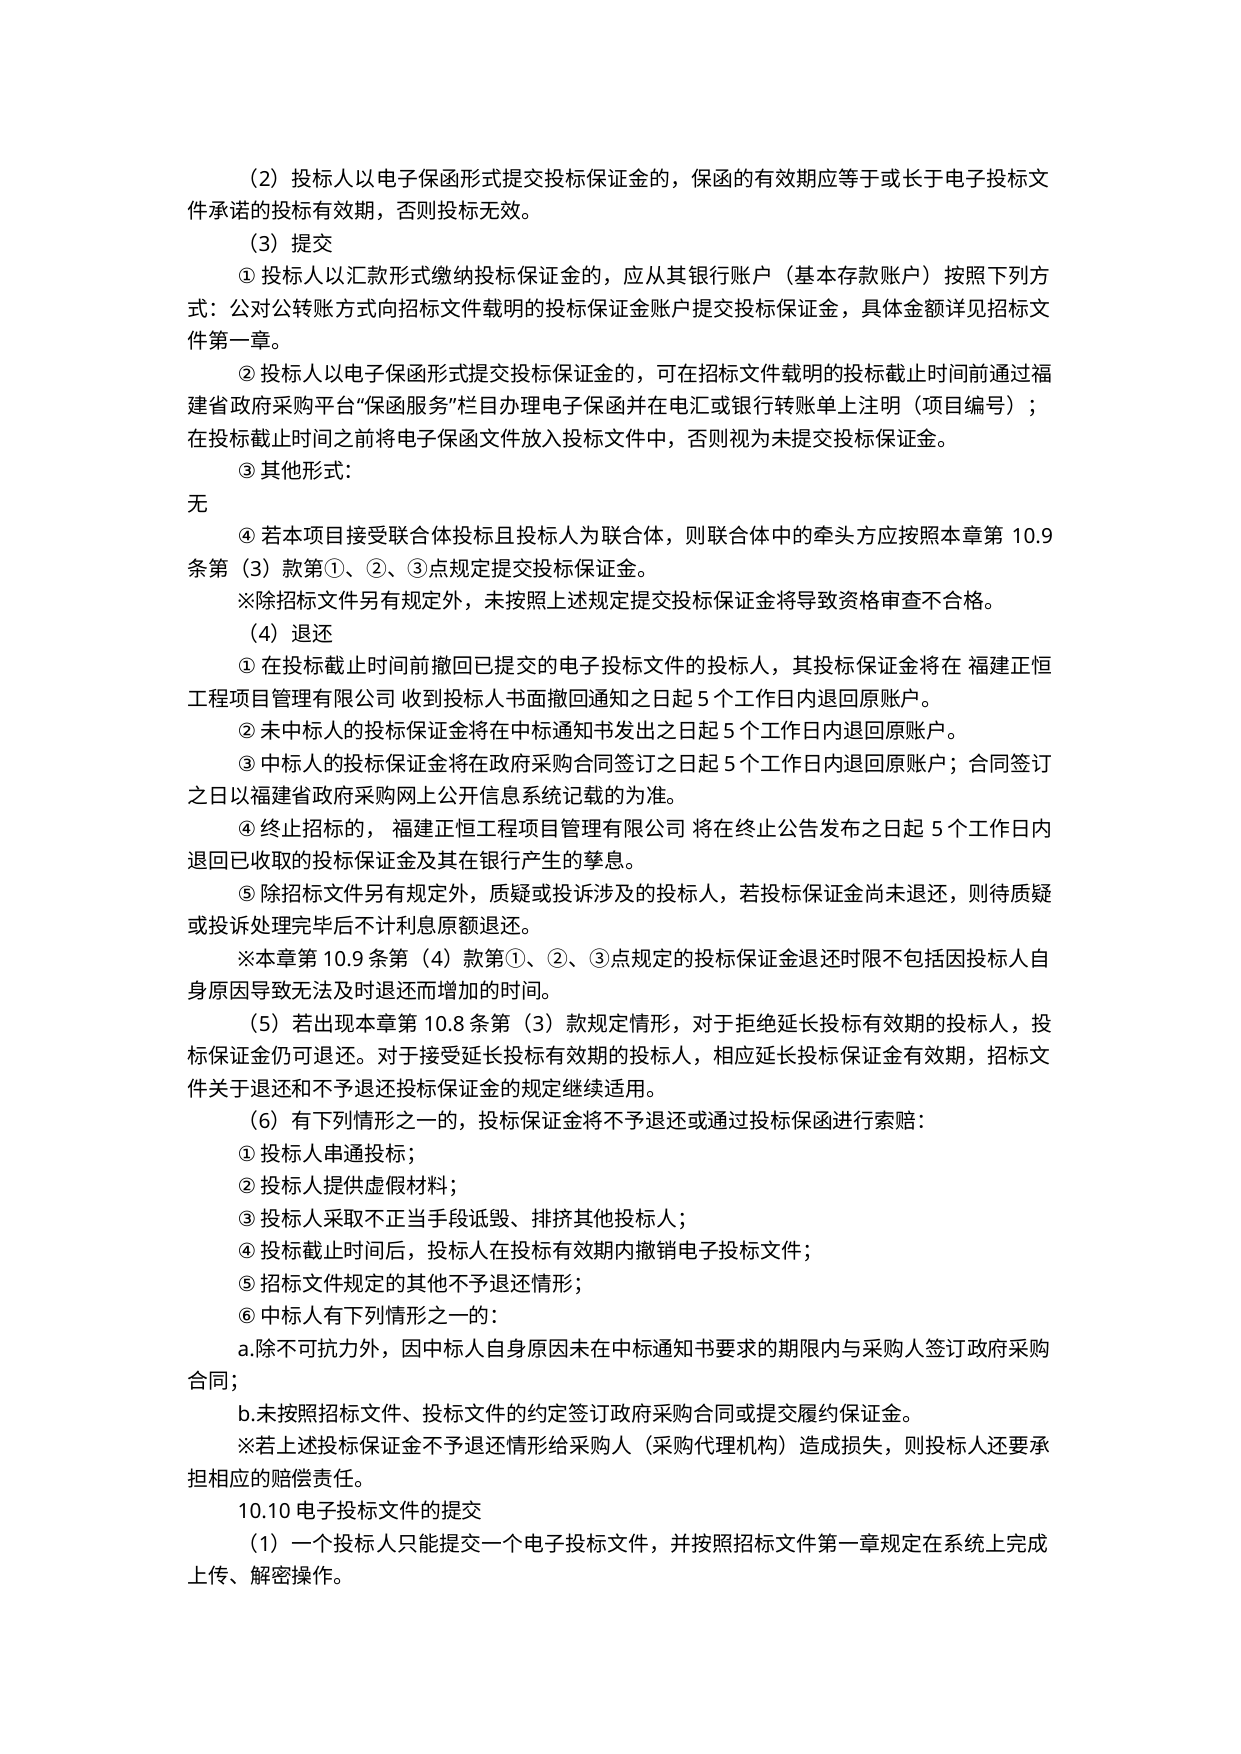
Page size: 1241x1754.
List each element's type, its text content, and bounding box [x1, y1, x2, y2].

text ①投标人串通投标； [187, 1137, 1053, 1169]
text ②投标人以电子保函形式提交投标保证金的，可在招标文件载明的投标截止时间前通过福建省政府采购平台“保函服务”栏目办理电子保函并在电汇或银行转账单上注明（项目编号）；在投标截止时间之前将电子保函文件放入投标文件中，否则视为未提交投标保证金。 [187, 357, 1053, 454]
text 10.10电子投标文件的提交 [187, 1494, 1053, 1527]
text ※本章第10.9条第（4）款第①、②、③点规定的投标保证金退还时限不包括因投标人自身原因导致无法及时退还而增加的时间。 [187, 942, 1053, 1007]
text a.除不可抗力外，因中标人自身原因未在中标通知书要求的期限内与采购人签订政府采购合同； [187, 1332, 1053, 1397]
text ②未中标人的投标保证金将在中标通知书发出之日起5个工作日内退回原账户。 [187, 714, 1053, 747]
text ②投标人提供虚假材料； [187, 1169, 1053, 1202]
text ⑥中标人有下列情形之一的： [187, 1299, 1053, 1332]
text （1）一个投标人只能提交一个电子投标文件，并按照招标文件第一章规定在系统上完成上传、解密操作。 [187, 1527, 1053, 1592]
text ③投标人采取不正当手段诋毁、排挤其他投标人； [187, 1202, 1053, 1234]
text （5）若出现本章第10.8条第（3）款规定情形，对于拒绝延长投标有效期的投标人，投标保证金仍可退还。对于接受延长投标有效期的投标人，相应延长投标保证金有效期，招标文件关于退还和不予退还投标保证金的规定继续适用。 [187, 1007, 1053, 1104]
text ③中标人的投标保证金将在政府采购合同签订之日起5个工作日内退回原账户；合同签订之日以福建省政府采购网上公开信息系统记载的为准。 [187, 747, 1053, 812]
text （2）投标人以电子保函形式提交投标保证金的，保函的有效期应等于或长于电子投标文件承诺的投标有效期，否则投标无效。 [187, 162, 1053, 227]
text ※若上述投标保证金不予退还情形给采购人（采购代理机构）造成损失，则投标人还要承担相应的赔偿责任。 [187, 1429, 1053, 1494]
text ④若本项目接受联合体投标且投标人为联合体，则联合体中的牵头方应按照本章第10.9条第（3）款第①、②、③点规定提交投标保证金。 [187, 519, 1053, 584]
text b.未按照招标文件、投标文件的约定签订政府采购合同或提交履约保证金。 [187, 1397, 1053, 1429]
text （4）退还 [187, 617, 1053, 649]
text ④终止招标的， 福建正恒工程项目管理有限公司 将在终止公告发布之日起5个工作日内退回已收取的投标保证金及其在银行产生的孳息。 [187, 812, 1053, 877]
text ⑤招标文件规定的其他不予退还情形； [187, 1267, 1053, 1299]
text 无 [187, 487, 1053, 519]
text （3）提交 [187, 227, 1053, 259]
text ④投标截止时间后，投标人在投标有效期内撤销电子投标文件； [187, 1234, 1053, 1267]
text （6）有下列情形之一的，投标保证金将不予退还或通过投标保函进行索赔： [187, 1104, 1053, 1137]
text ※除招标文件另有规定外，未按照上述规定提交投标保证金将导致资格审查不合格。 [187, 584, 1053, 617]
text ⑤除招标文件另有规定外，质疑或投诉涉及的投标人，若投标保证金尚未退还，则待质疑或投诉处理完毕后不计利息原额退还。 [187, 877, 1053, 942]
text ①在投标截止时间前撤回已提交的电子投标文件的投标人，其投标保证金将在 福建正恒工程项目管理有限公司 收到投标人书面撤回通知之日起5个工作日内退回原账户。 [187, 649, 1053, 714]
text ③其他形式： [187, 454, 1053, 487]
text ①投标人以汇款形式缴纳投标保证金的，应从其银行账户（基本存款账户）按照下列方式：公对公转账方式向招标文件载明的投标保证金账户提交投标保证金，具体金额详见招标文件第一章。 [187, 259, 1053, 357]
